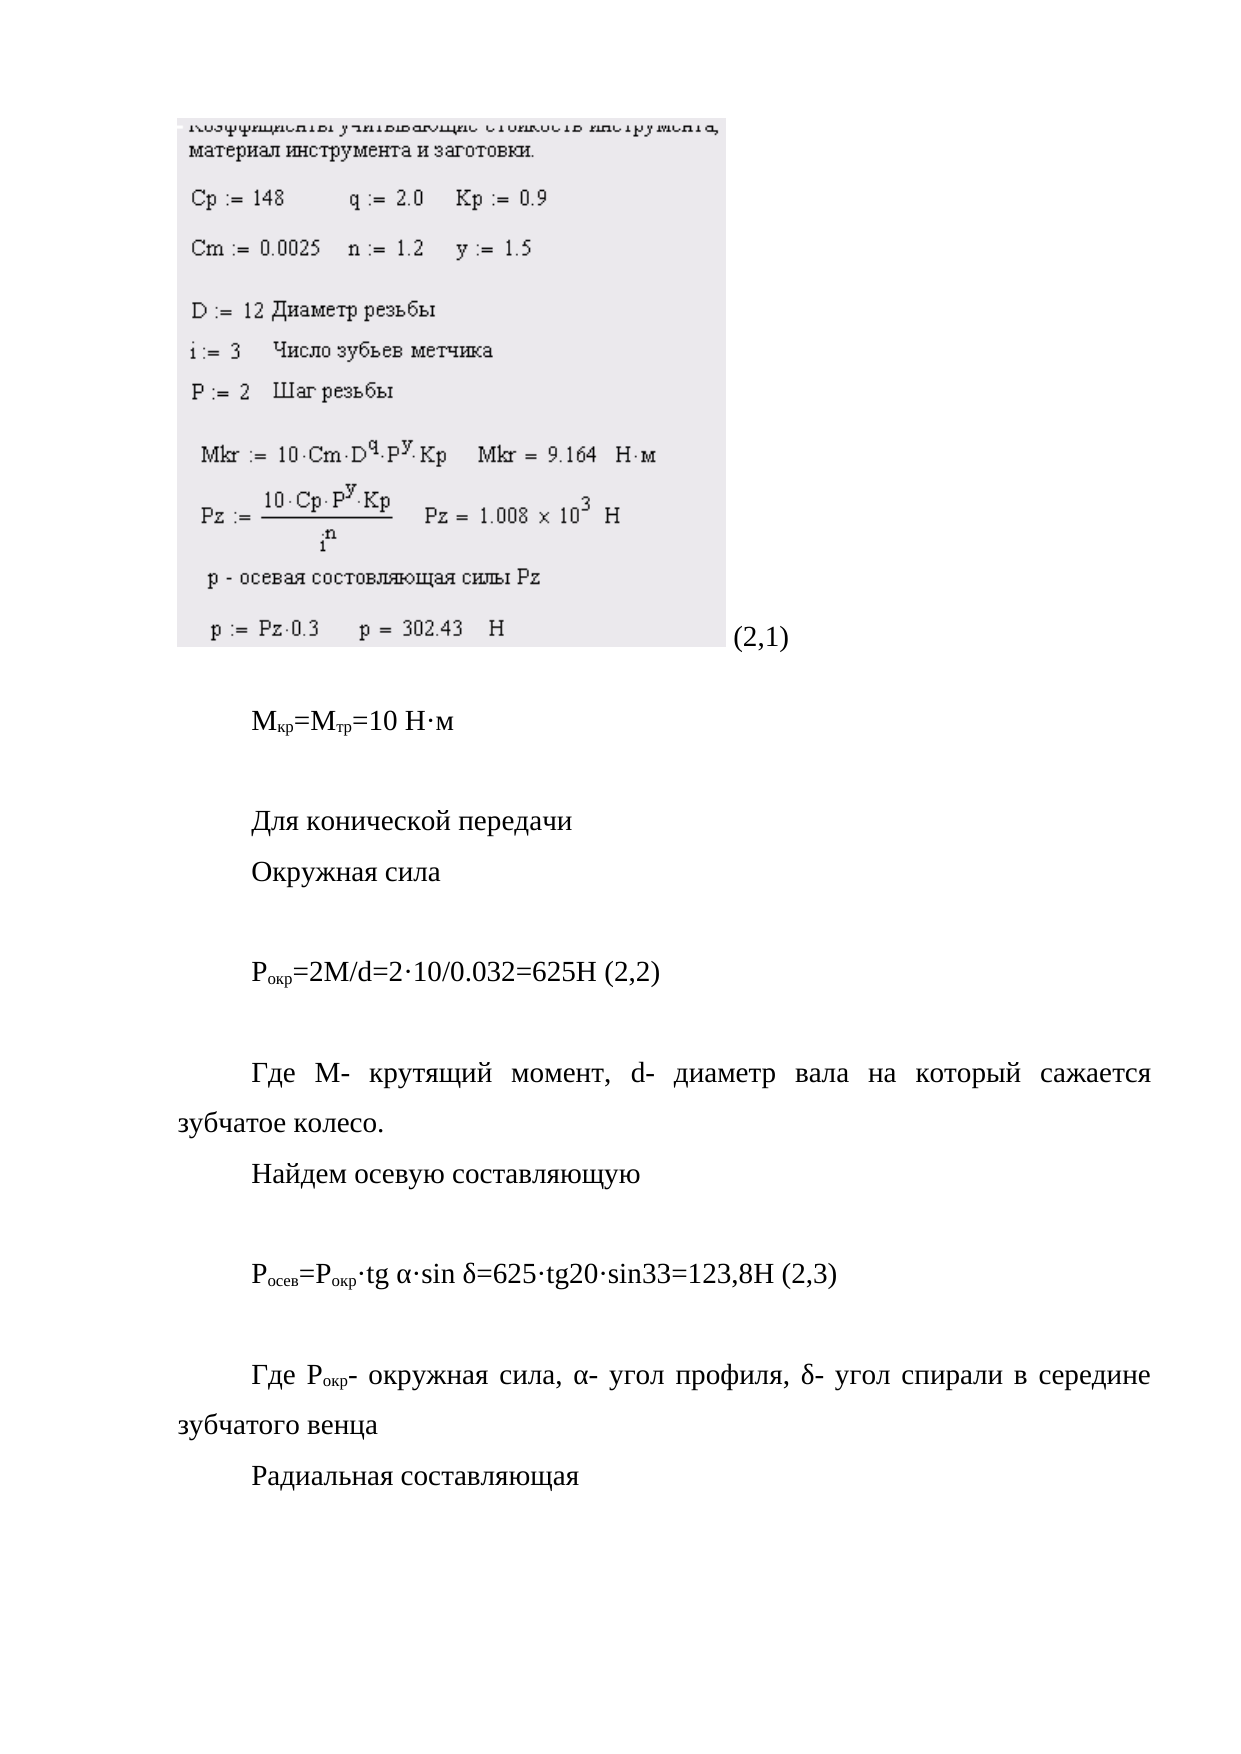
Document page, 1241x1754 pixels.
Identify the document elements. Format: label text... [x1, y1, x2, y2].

text Окружная сила [177, 854, 1152, 887]
picture [177, 118, 726, 647]
text Рокр=2М/d=2·10/0.032=625Н (2,2) [177, 954, 1152, 988]
text Мкр=Мтр=10 Н·м [177, 703, 1152, 736]
text Найдем осевую составляющую [177, 1156, 1152, 1189]
text Радиальная составляющая [177, 1458, 1152, 1491]
text Где М- крутящий момент, d- диаметр вала на который сажается зубчатое колесо. [177, 1055, 1152, 1139]
text Где Рокр- окружная сила, α- угол профиля, δ- угол спирали в середине зубчатого венца [177, 1357, 1152, 1441]
text Для конической передачи [177, 803, 1152, 837]
text Росев=Рокр·tg α·sin δ=625·tg20·sin33=123,8H (2,3) [177, 1256, 1152, 1290]
